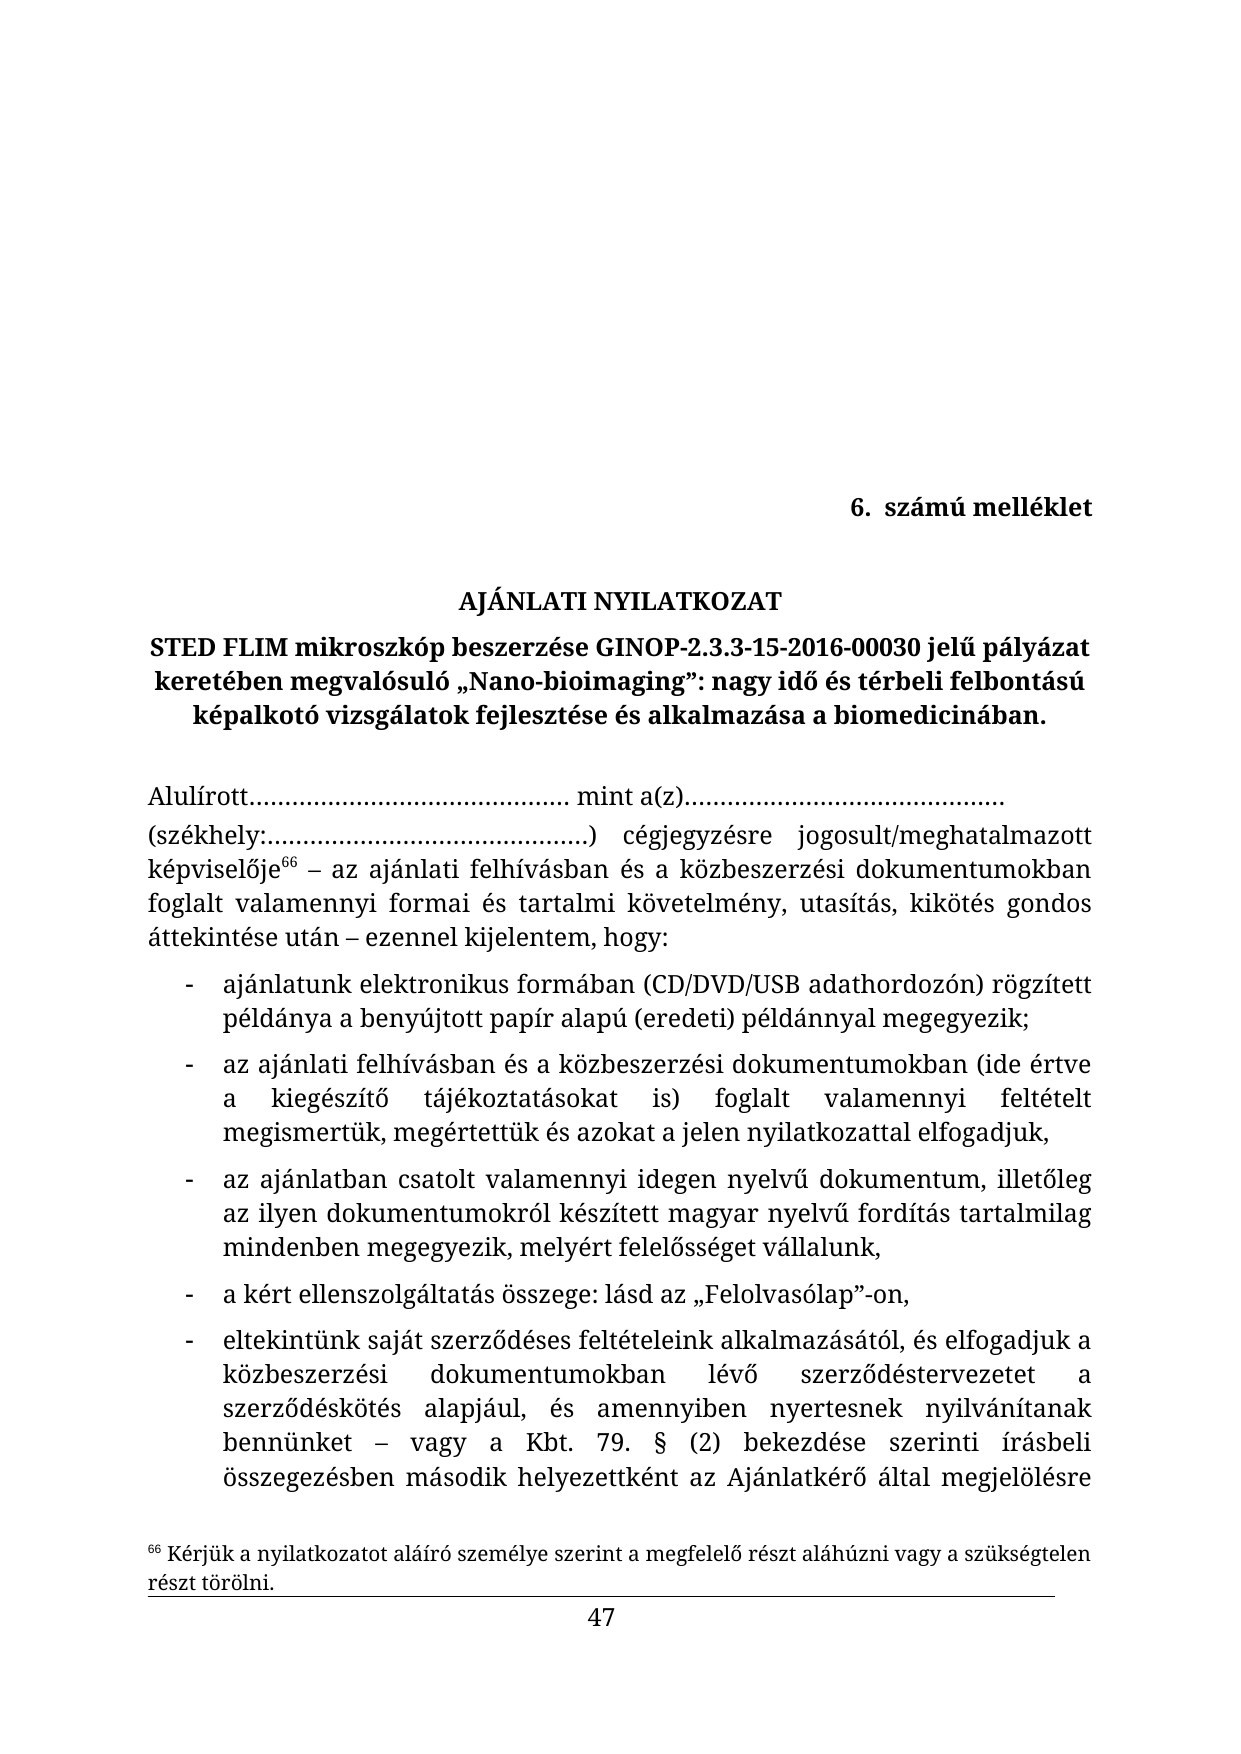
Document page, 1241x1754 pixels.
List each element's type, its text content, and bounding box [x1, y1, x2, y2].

text STED FLIM mikroszkóp beszerzése GINOP-2.3.3-15-2016-00030 jelű pályázat keretében megvalósuló „Nano-bioimaging”: nagy idő és térbeli felbontású képalkotó vizsgálatok fejlesztése és alkalmazása a biomedicinában. [148, 630, 1092, 732]
list az ajánlatban csatolt valamennyi idegen nyelvű dokumentum, illetőleg az ilyen dokumentumokról készített magyar nyelvű fordítás tartalmilag mindenben megegyezik, melyért felelősséget vállalunk, [185, 1162, 1092, 1264]
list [185, 1323, 1092, 1493]
list ajánlatunk elektronikus formában (CD/DVD/USB adathordozón) rögzített példánya a benyújtott papír alapú (eredeti) példánnyal megegyezik; [185, 966, 1092, 1034]
text (székhely:………………………………………) cégjegyzésre jogosult/meghatalmazott képviselője – az ajánlati felhívásban és a közbeszerzési dokumentumokban foglalt valamennyi formai és tartalmi követelmény, utasítás, kikötés gondos áttekintése után – ezennel kijelentem, hogy: [148, 818, 1092, 954]
text Alulírott……………………………………… mint a(z)……………………………………… [148, 778, 1092, 812]
text Ajánlati nyilatkozat [148, 583, 1092, 617]
text 6. számú melléklet [148, 490, 1092, 524]
list az ajánlati felhívásban és a közbeszerzési dokumentumokban (ide értve a kiegészítő tájékoztatásokat is) foglalt valamennyi feltételt megismertük, megértettük és azokat a jelen nyilatkozattal elfogadjuk, [185, 1047, 1092, 1149]
list a kért ellenszolgáltatás összege: lásd az „Felolvasólap”-on, [185, 1276, 1092, 1310]
